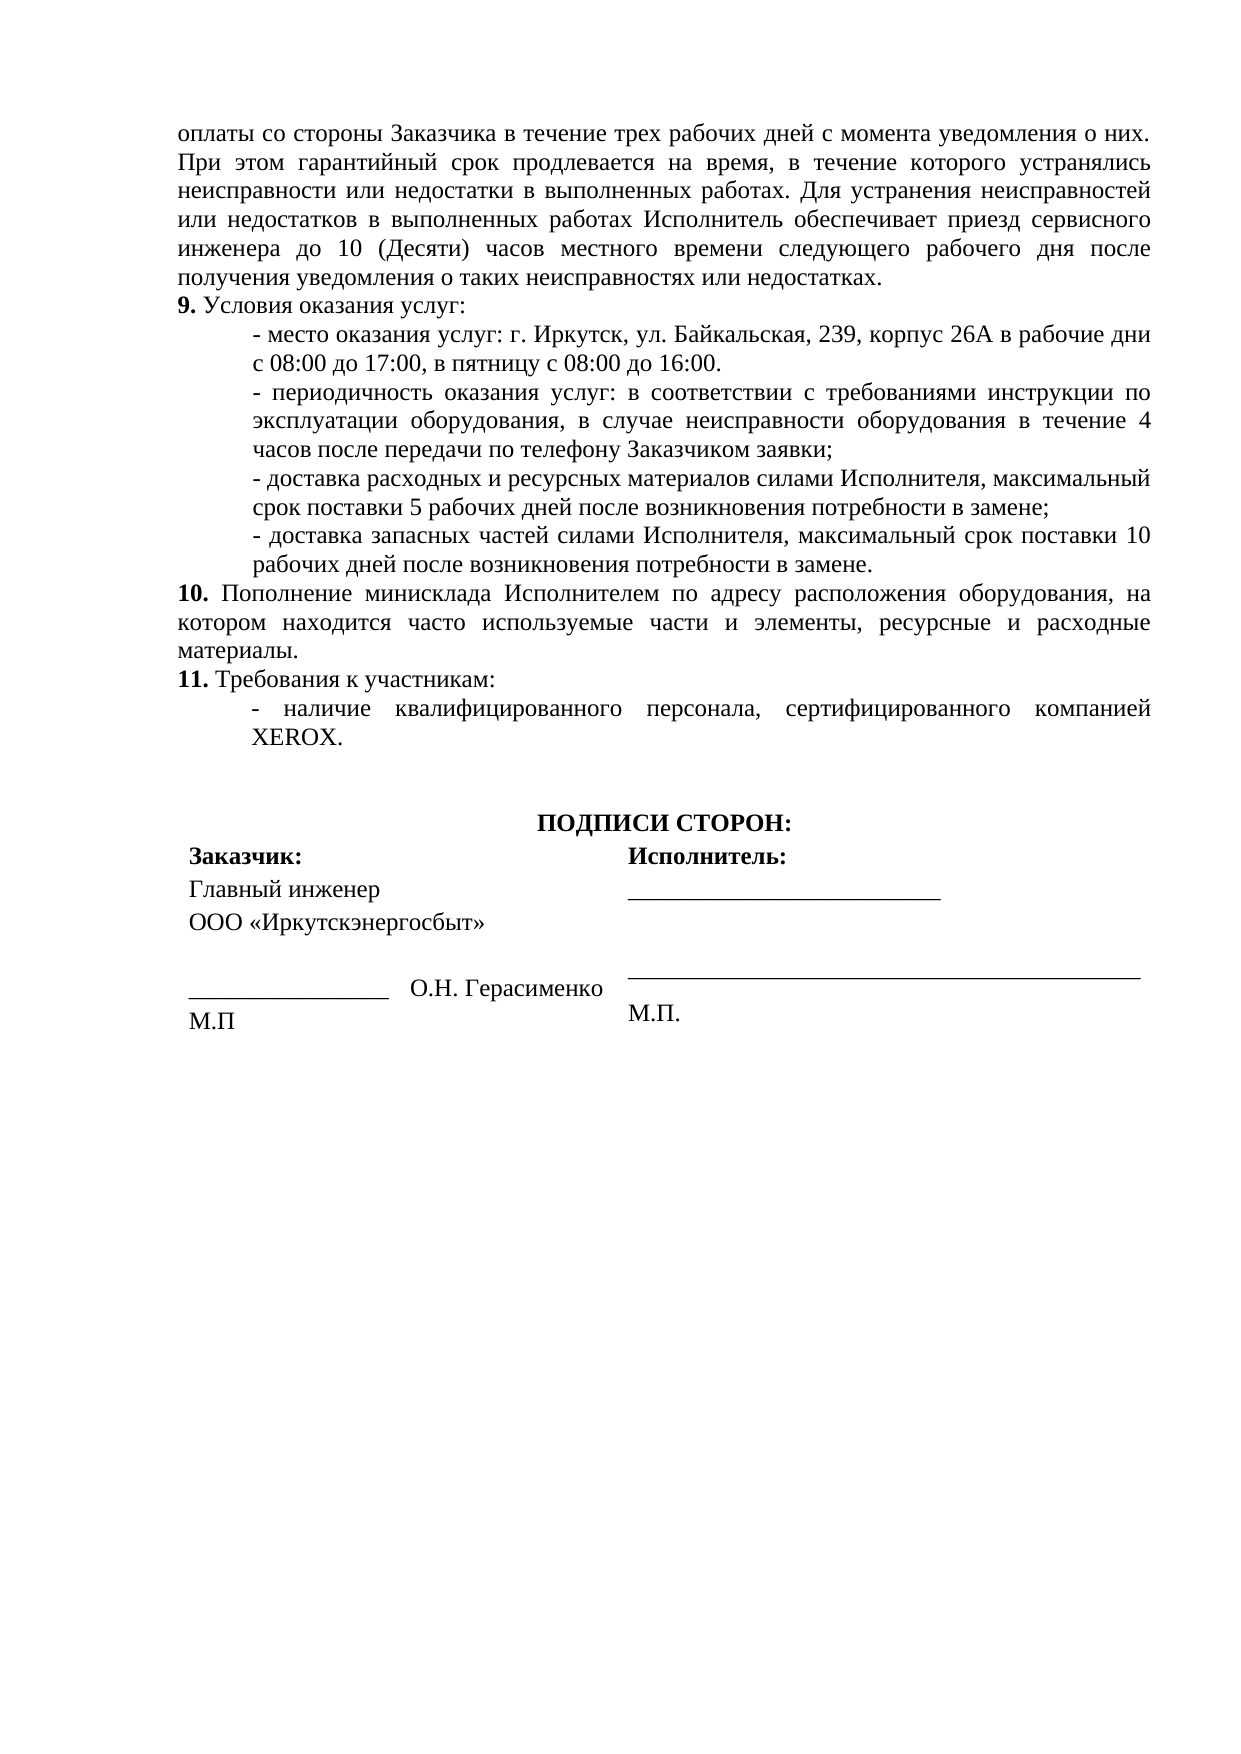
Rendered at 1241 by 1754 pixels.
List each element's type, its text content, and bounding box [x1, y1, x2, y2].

text ПОДПИСИ СТОРОН: [177, 808, 1152, 837]
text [177, 118, 1152, 291]
list - место оказания услуг: г. Иркутск, ул. Байкальская, 239, корпус 26А в рабочие дни с 08:00 до 17:00, в пятницу с 08:00 до 16:00. [252, 319, 1152, 377]
list - периодичность оказания услуг: в соответствии с требованиями инструкции по эксплуатации оборудования, в случае неисправности оборудования в течение 4 часов после передачи по телефону Заказчиком заявки; [252, 377, 1152, 463]
list 10. Пополнение минисклада Исполнителем по адресу расположения оборудования, на котором находится часто используемые части и элементы, ресурсные и расходные материалы. [177, 578, 1152, 664]
text 9. Условия оказания услуг: [177, 291, 1152, 319]
text - наличие квалифицированного персонала, сертифицированного компанией XEROX. [251, 693, 1152, 751]
text 11. Требования к участникам: [177, 664, 1152, 693]
table_header Заказчик: Главный инженер ООО «Иркутскэнергосбыт» ________________ О.Н. Герасименко М.П [177, 841, 617, 1039]
list - доставка запасных частей силами Исполнителя, максимальный срок поставки 10 рабочих дней после возникновения потребности в замене. [252, 521, 1152, 578]
list - доставка расходных и ресурсных материалов силами Исполнителя, максимальный срок поставки 5 рабочих дней после возникновения потребности в замене; [252, 463, 1152, 521]
table_header Исполнитель: _________________________ _________________________________________ М.П. [617, 841, 1152, 1039]
